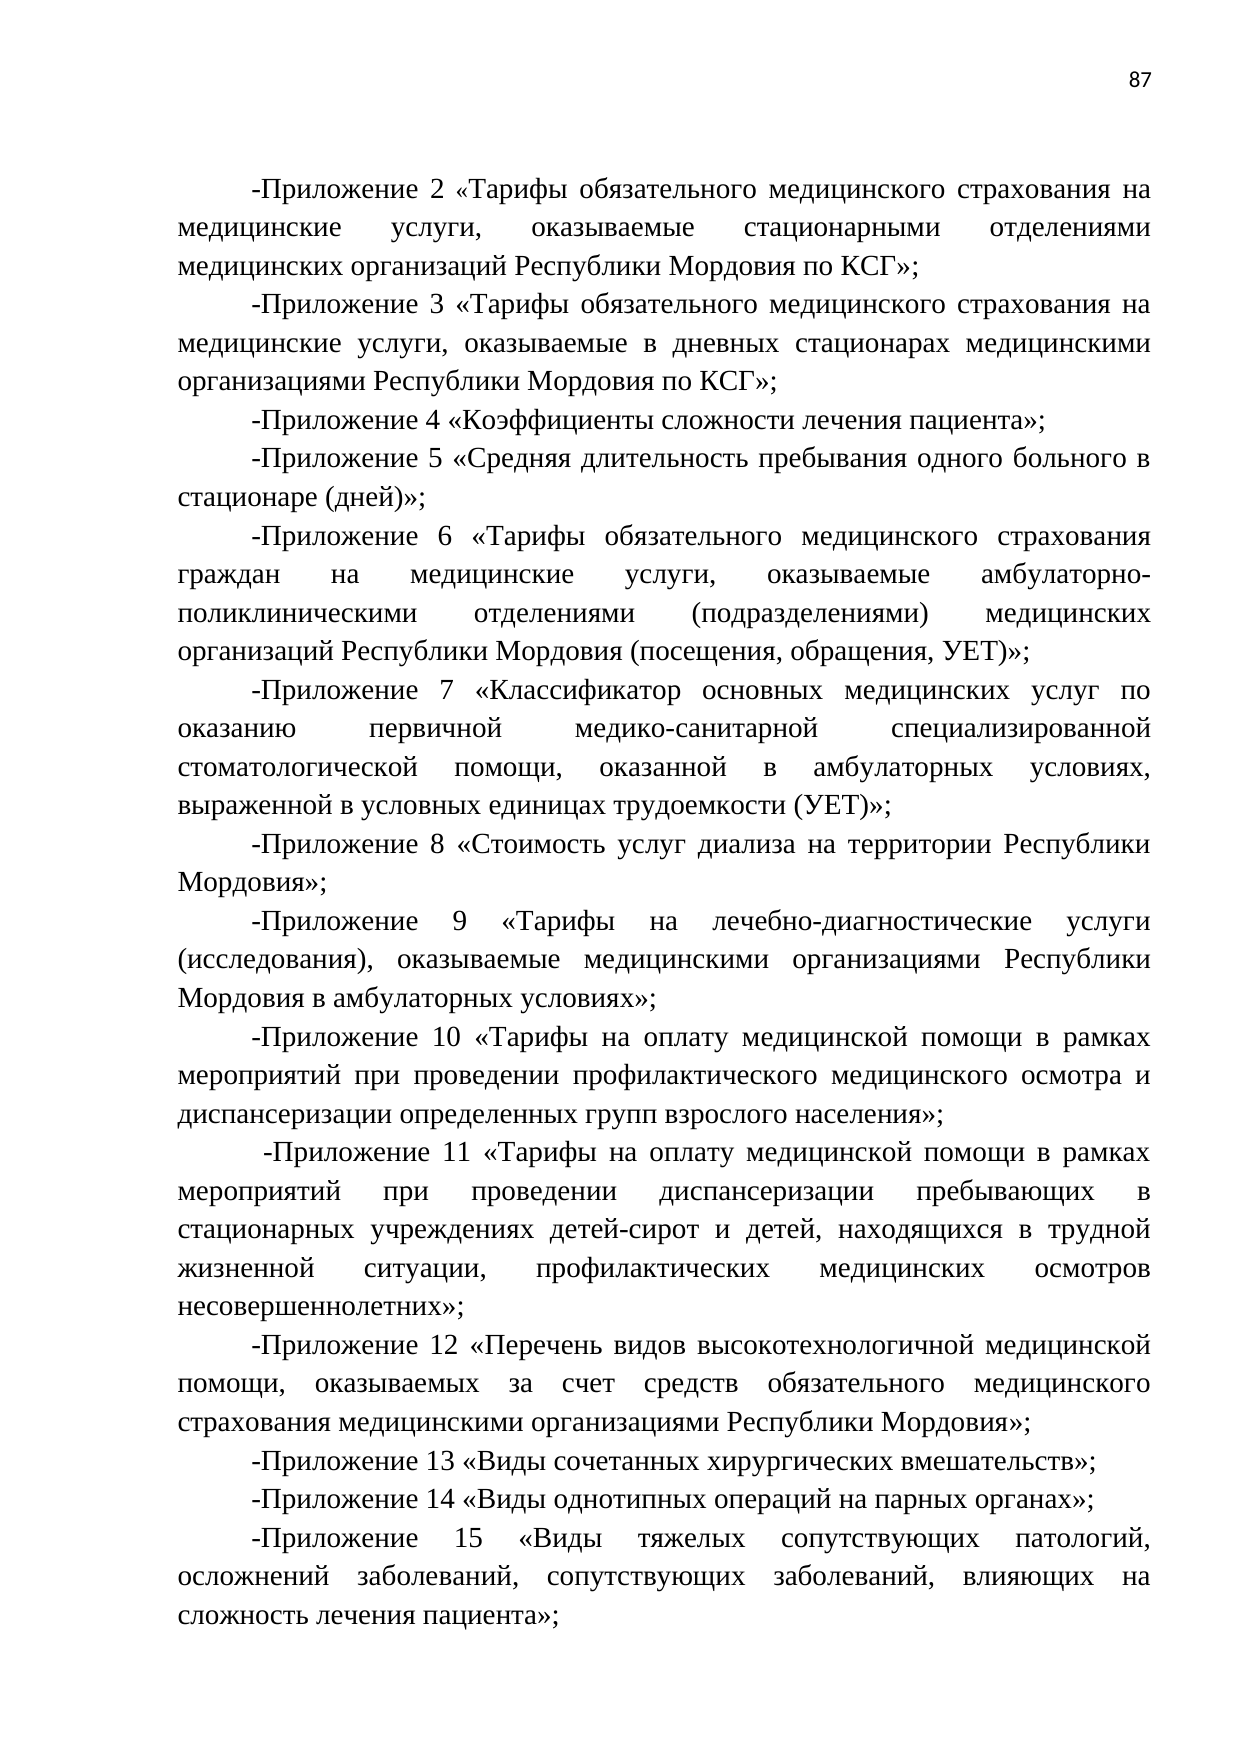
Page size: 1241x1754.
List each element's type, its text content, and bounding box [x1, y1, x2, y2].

text -Приложение 4 «Коэффициенты сложности лечения пациента»; [177, 402, 1152, 436]
text -Приложение 15 «Виды тяжелых сопутствующих патологий, осложнений заболеваний, сопутствующих заболеваний, влияющих на сложность лечения пациента»; [177, 1520, 1152, 1630]
text -Приложение 11 «Тарифы на оплату медицинской помощи в рамках мероприятий при проведении диспансеризации пребывающих в стационарных учреждениях детей-сирот и детей, находящихся в трудной жизненной ситуации, профилактических медицинских осмотров несовершеннолетних»; [177, 1134, 1152, 1322]
text -Приложение 13 «Виды сочетанных хирургических вмешательств»; [177, 1443, 1152, 1476]
text -Приложение 6 «Тарифы обязательного медицинского страхования граждан на медицинские услуги, оказываемые амбулаторно-поликлиническими отделениями (подразделениями) медицинских организаций Республики Мордовия (посещения, обращения, УЕТ)»; [177, 518, 1152, 667]
text -Приложение 12 «Перечень видов высокотехнологичной медицинской помощи, оказываемых за счет средств обязательного медицинского страхования медицинскими организациями Республики Мордовия»; [177, 1327, 1152, 1438]
text -Приложение 7 «Классификатор основных медицинских услуг по оказанию первичной медико-санитарной специализированной стоматологической помощи, оказанной в амбулаторных условиях, выраженной в условных единицах трудоемкости (УЕТ)»; [177, 672, 1152, 821]
text -Приложение 5 «Средняя длительность пребывания одного больного в стационаре (дней)»; [177, 441, 1152, 513]
text -Приложение 3 «Тарифы обязательного медицинского страхования на медицинские услуги, оказываемые в дневных стационарах медицинскими организациями Республики Мордовия по КСГ»; [177, 286, 1152, 397]
text -Приложение 2 «Тарифы обязательного медицинского страхования на медицинские услуги, оказываемые стационарными отделениями медицинских организаций Республики Мордовия по КСГ»; [177, 171, 1152, 281]
text -Приложение 9 «Тарифы на лечебно-диагностические услуги (исследования), оказываемые медицинскими организациями Республики Мордовия в амбулаторных условиях»; [177, 903, 1152, 1014]
text -Приложение 10 «Тарифы на оплату медицинской помощи в рамках мероприятий при проведении профилактического медицинского осмотра и диспансеризации определенных групп взрослого населения»; [177, 1019, 1152, 1129]
text -Приложение 14 «Виды однотипных операций на парных органах»; [177, 1481, 1152, 1515]
text -Приложение 8 «Стоимость услуг диализа на территории Республики Мордовия»; [177, 826, 1152, 898]
